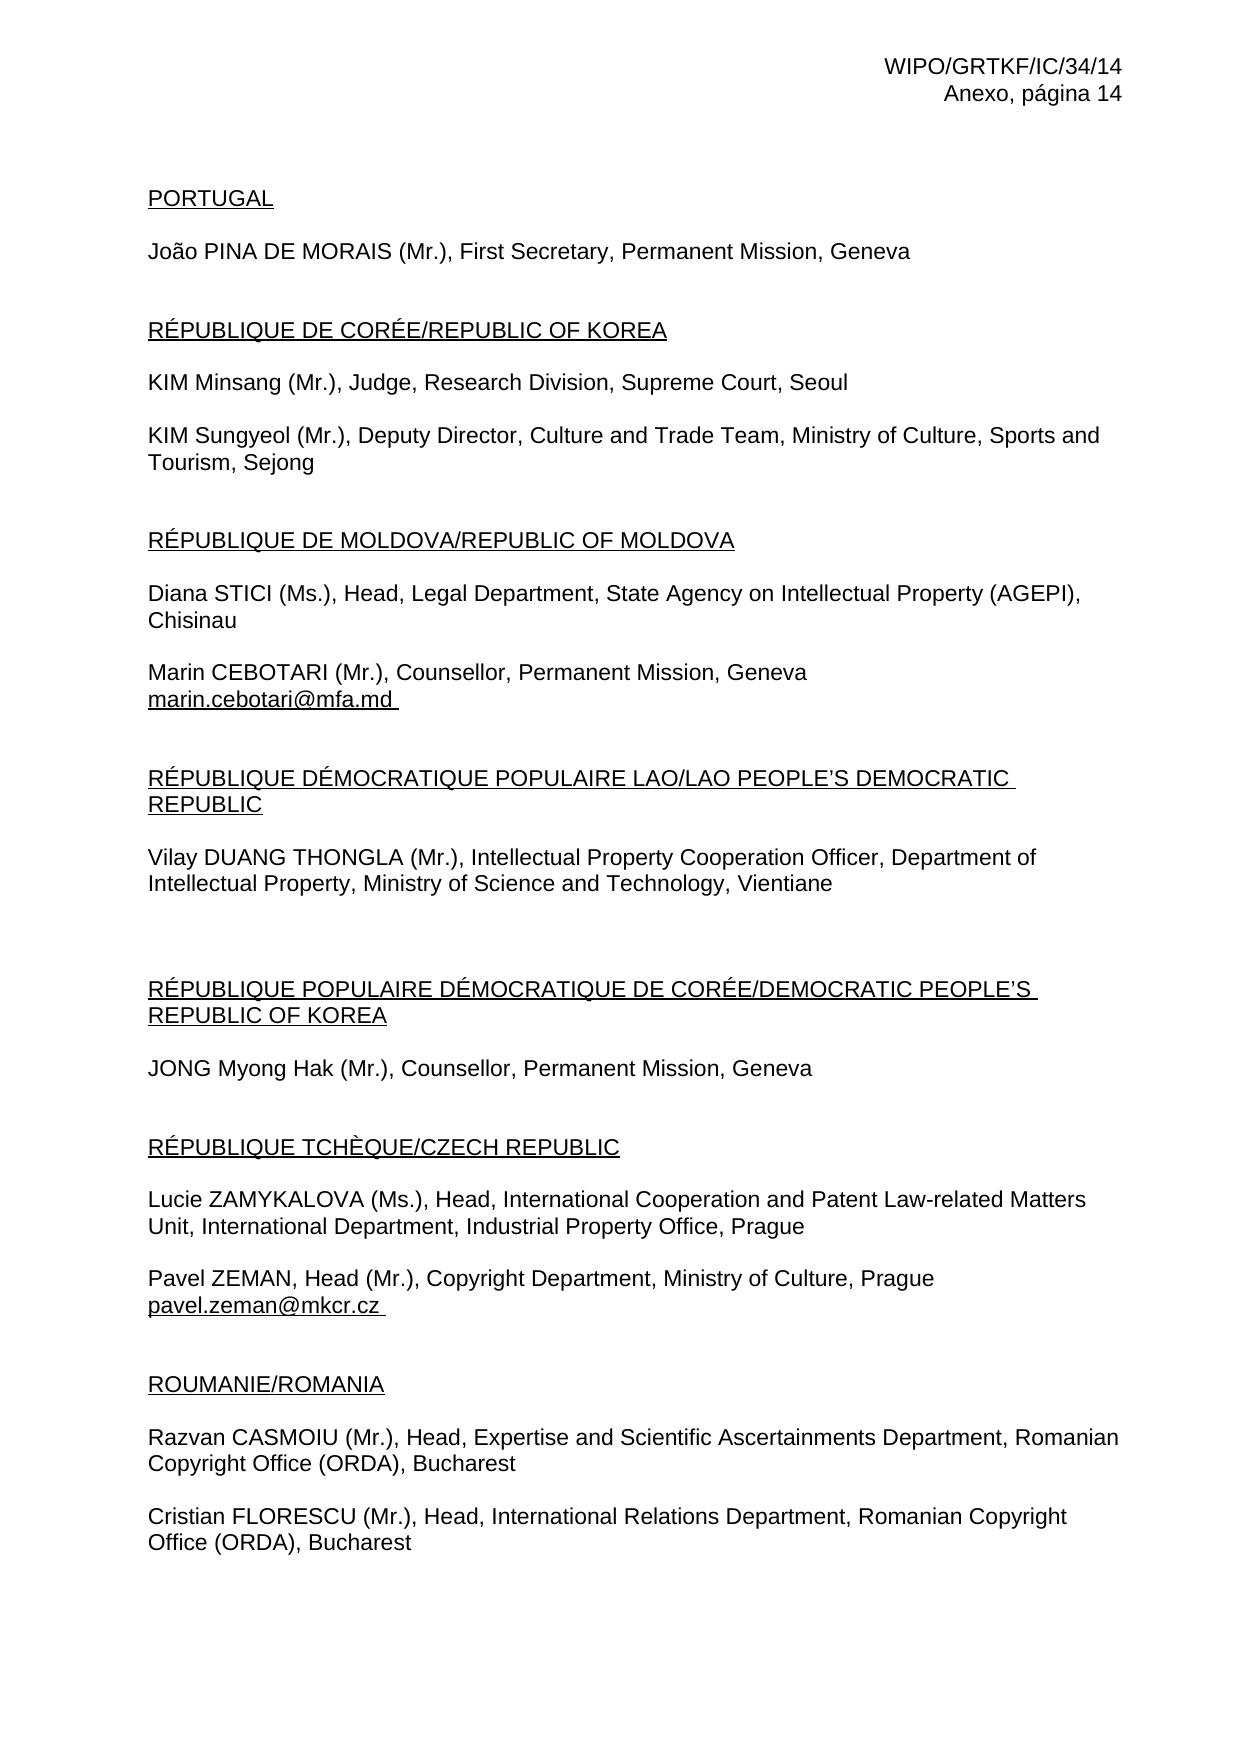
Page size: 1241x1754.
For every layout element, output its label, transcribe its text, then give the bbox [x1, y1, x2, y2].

text PORTUGAL [148, 185, 1122, 211]
text RÉPUBLIQUE DÉMOCRATIQUE POPULAIRE LAO/LAO PEOPLE’S DEMOCRATIC REPUBLIC [148, 765, 1122, 817]
text RÉPUBLIQUE POPULAIRE DÉMOCRATIQUE DE CORÉE/DEMOCRATIC PEOPLE’S REPUBLIC OF KOREA [148, 976, 1122, 1028]
text João PINA DE MORAIS (Mr.), First Secretary, Permanent Mission, Geneva [148, 238, 1122, 264]
text RÉPUBLIQUE DE MOLDOVA/REPUBLIC OF MOLDOVA [148, 527, 1122, 554]
text KIM Minsang (Mr.), Judge, Research Division, Supreme Court, Seoul [148, 369, 1122, 396]
text RÉPUBLIQUE TCHÈQUE/CZECH REPUBLIC [148, 1134, 1122, 1160]
text Lucie ZAMYKALOVA (Ms.), Head, International Cooperation and Patent Law-related Matters Unit, International Department, Industrial Property Office, Prague [148, 1186, 1122, 1239]
text Diana STICI (Ms.), Head, Legal Department, State Agency on Intellectual Property (AGEPI), Chisinau [148, 580, 1122, 633]
text Cristian FLORESCU (Mr.), Head, International Relations Department, Romanian Copyright Office (ORDA), Bucharest [148, 1503, 1122, 1555]
text Pavel ZEMAN, Head (Mr.), Copyright Department, Ministry of Culture, Prague [148, 1265, 1122, 1292]
text pavel.zeman@mkcr.cz [148, 1292, 1122, 1318]
text Razvan CASMOIU (Mr.), Head, Expertise and Scientific Ascertainments Department, Romanian Copyright Office (ORDA), Bucharest [148, 1423, 1122, 1476]
text marin.cebotari@mfa.md [148, 686, 1122, 712]
text Vilay DUANG THONGLA (Mr.), Intellectual Property Cooperation Officer, Department of Intellectual Property, Ministry of Science and Technology, Vientiane [148, 844, 1122, 896]
text JONG Myong Hak (Mr.), Counsellor, Permanent Mission, Geneva [148, 1054, 1122, 1081]
text KIM Sungyeol (Mr.), Deputy Director, Culture and Trade Team, Ministry of Culture, Sports and Tourism, Sejong [148, 422, 1122, 475]
text Marin CEBOTARI (Mr.), Counsellor, Permanent Mission, Geneva [148, 659, 1122, 686]
text ROUMANIE/ROMANIA [148, 1371, 1122, 1397]
text RÉPUBLIQUE DE CORÉE/REPUBLIC OF KOREA [148, 317, 1122, 343]
